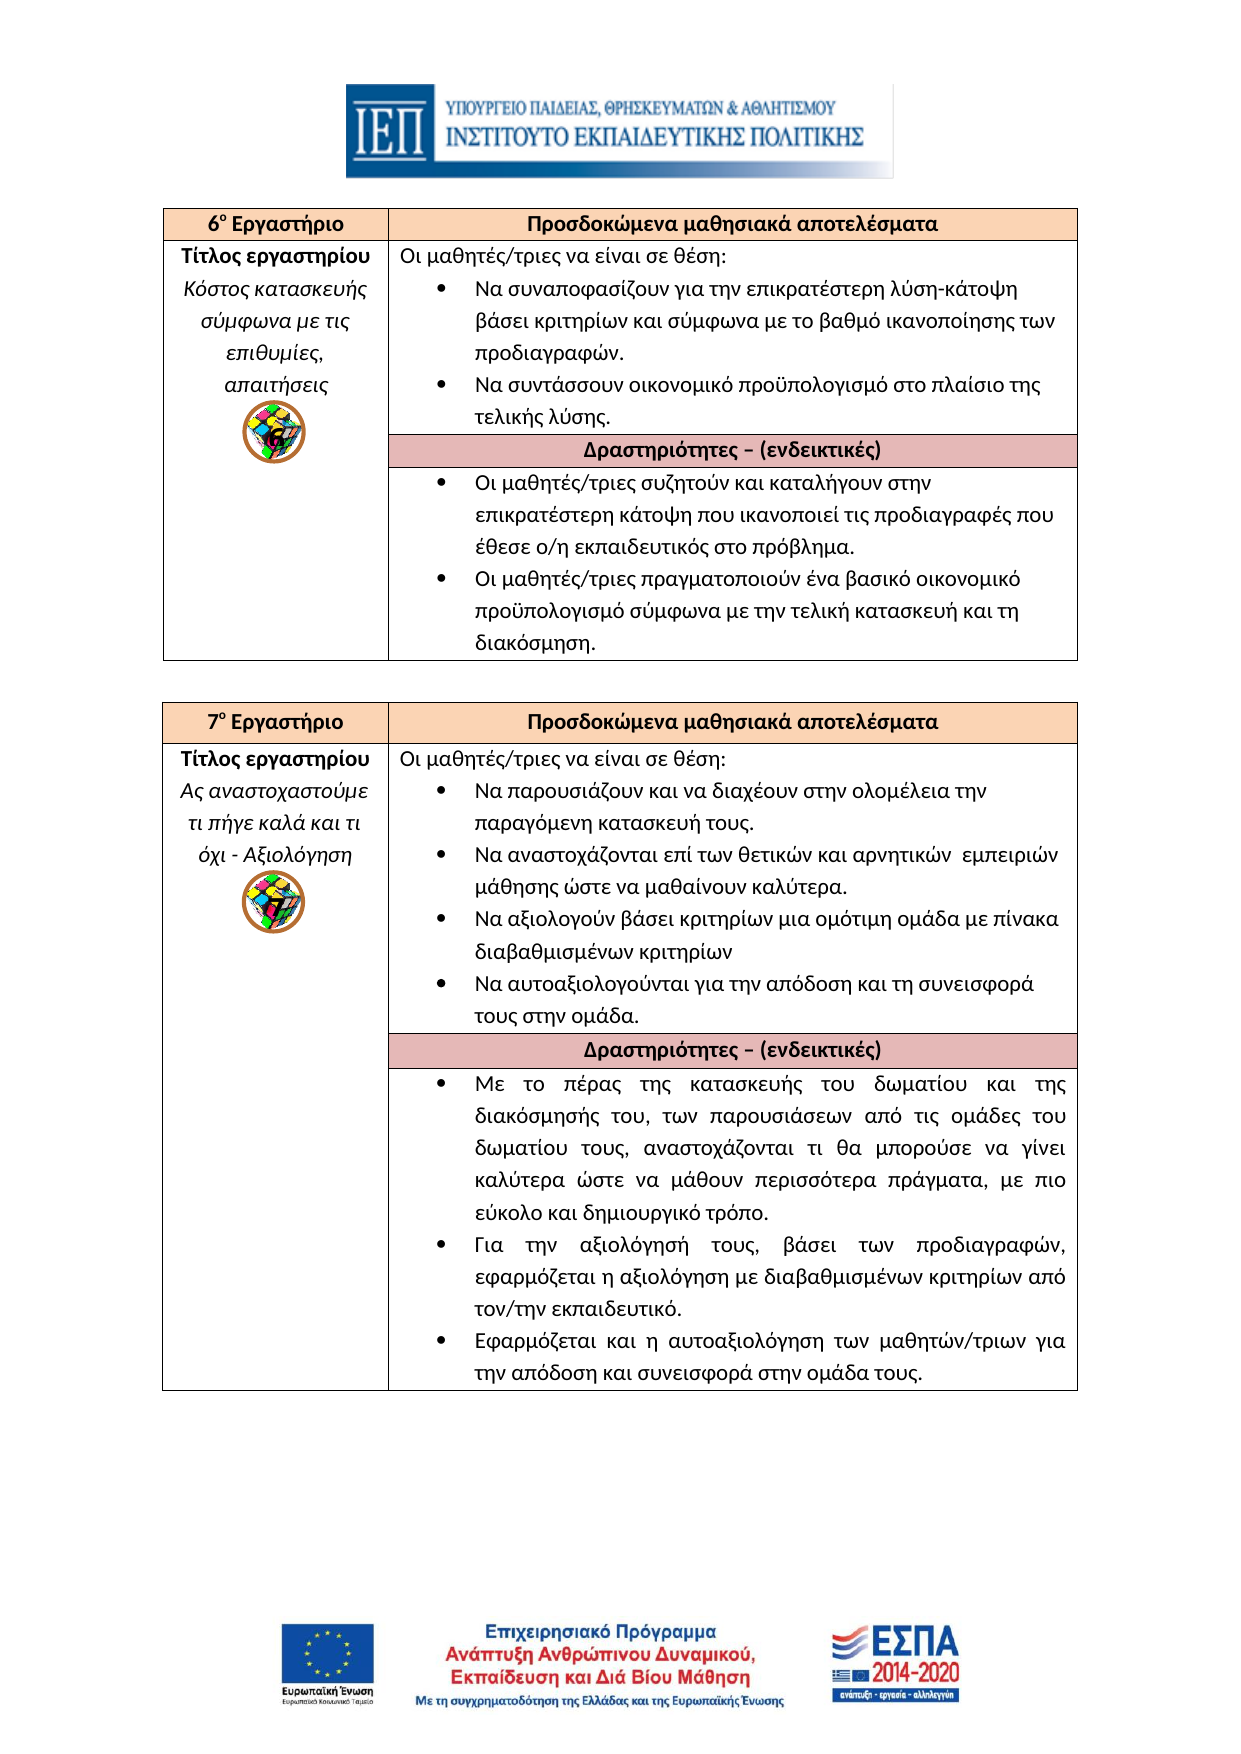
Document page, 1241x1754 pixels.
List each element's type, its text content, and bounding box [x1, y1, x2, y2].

table_cell Οι μαθητές/τριες συζητούν και καταλήγουν στην επικρατέστερη κάτοψη που ικανοποιεί τις προδιαγραφές που έθεσε ο/η εκπαιδευτικός στο πρόβλημα. Οι μαθητές/τριες πραγματοποιούν ένα βασικό οικονομικό προϋπολογισμό σύμφωνα με την τελική κατασκευή και τη διακόσμηση. [389, 468, 1077, 660]
table_header Προσδοκώμενα μαθησιακά αποτελέσματα [389, 703, 1077, 743]
table_cell Δραστηριότητες – (ενδεικτικές) [389, 1034, 1077, 1068]
table_cell Τίτλος εργαστηρίου Ας αναστοχαστούμε τι πήγε καλά και τι όχι - Αξιολόγηση [163, 744, 388, 1390]
table_cell Οι μαθητές/τριες να είναι σε θέση: Να παρουσιάζουν και να διαχέουν στην ολομέλεια την παραγόμενη κατασκευή τους. Να αναστοχάζονται επί των θετικών και αρνητικών εμπειριών μάθησης ώστε να μαθαίνουν καλύτερα. Να αξιολογούν βάσει κριτηρίων μια ομότιμη ομάδα με πίνακα διαβαθμισμένων κριτηρίων Να αυτοαξιολογούνται για την απόδοση και τη συνεισφορά τους στην ομάδα. [389, 744, 1077, 1033]
picture [247, 405, 301, 459]
table_cell Δραστηριότητες – (ενδεικτικές) [389, 435, 1077, 467]
picture [346, 84, 895, 180]
picture [246, 875, 300, 929]
table_cell Με το πέρας της κατασκευής του δωματίου και της διακόσμησής του, των παρουσιάσεων από τις ομάδες του δωματίου τους, αναστοχάζονται τι θα μπορούσε να γίνει καλύτερα ώστε να μάθουν περισσότερα πράγματα, με πιο εύκολο και δημιουργικό τρόπο. Για την αξιολόγησή τους, βάσει των προδιαγραφών, εφαρμόζεται η αξιολόγηση με διαβαθμισμένων κριτηρίων από τον/την εκπαιδευτικό. Εφαρμόζεται και η αυτοαξιολόγηση των μαθητών/τριων για την απόδοση και συνεισφορά στην ομάδα τους. [389, 1069, 1077, 1390]
table_header Προσδοκώμενα μαθησιακά αποτελέσματα [389, 209, 1077, 240]
table_cell Τίτλος εργαστηρίου Κόστος κατασκευής σύμφωνα με τις επιθυμίες, απαιτήσεις [164, 241, 388, 660]
picture [260, 1616, 980, 1715]
table_cell Οι μαθητές/τριες να είναι σε θέση: Να συναποφασίζουν για την επικρατέστερη λύση-κάτοψη βάσει κριτηρίων και σύμφωνα με το βαθμό ικανοποίησης των προδιαγραφών. Να συντάσσουν οικονομικό προϋπολογισμό στο πλαίσιο της τελικής λύσης. [389, 241, 1077, 434]
table_header 6ο Εργαστήριο [164, 209, 388, 240]
table_header 7ο Εργαστήριο [163, 703, 388, 743]
